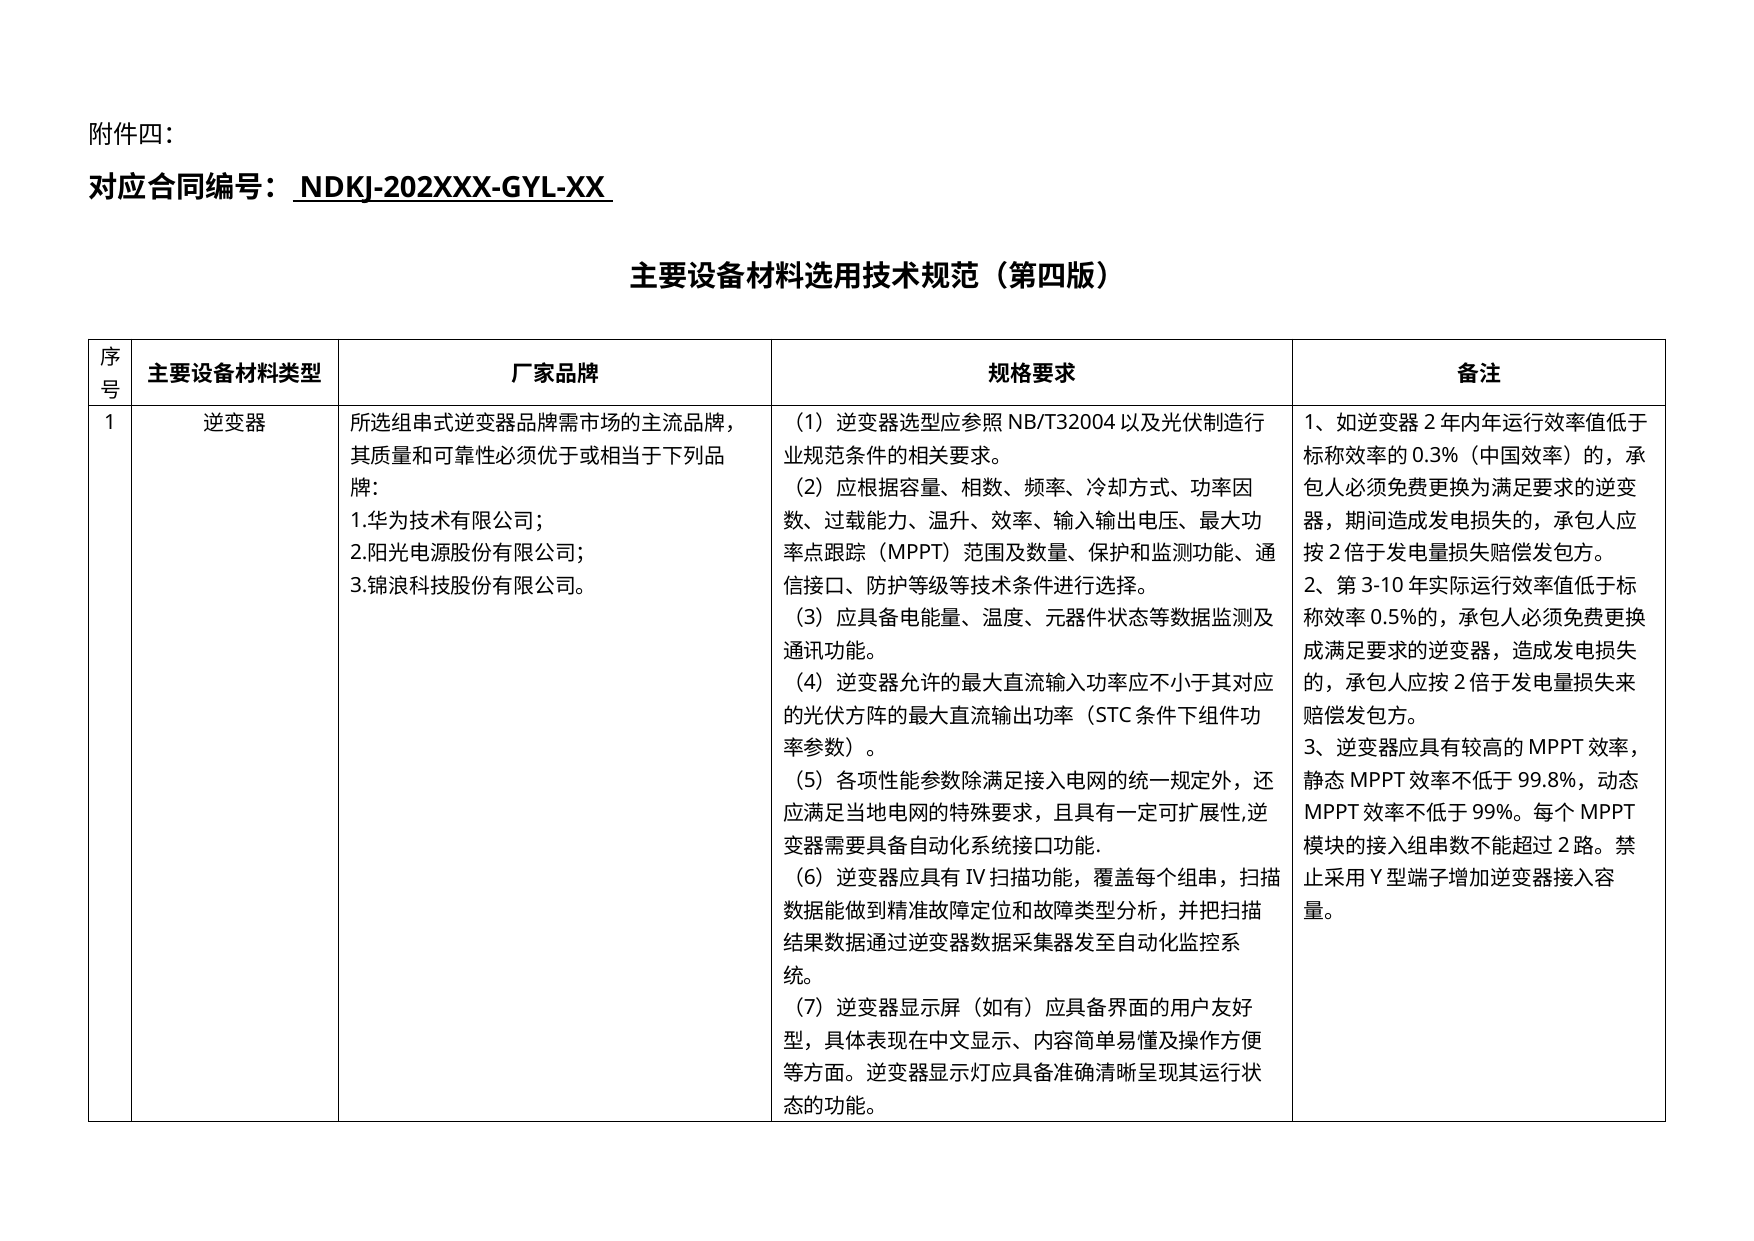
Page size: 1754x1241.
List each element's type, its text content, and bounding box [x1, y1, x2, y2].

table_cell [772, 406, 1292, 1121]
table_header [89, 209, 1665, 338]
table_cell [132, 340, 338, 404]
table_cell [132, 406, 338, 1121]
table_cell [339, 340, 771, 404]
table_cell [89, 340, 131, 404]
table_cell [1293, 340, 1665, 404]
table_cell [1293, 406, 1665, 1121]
text 附件四： [88, 100, 1665, 154]
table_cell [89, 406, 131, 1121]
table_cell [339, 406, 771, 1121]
text 对应合同编号： NDKJ-202XXX-GYL-XX [88, 154, 1665, 208]
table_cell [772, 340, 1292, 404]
